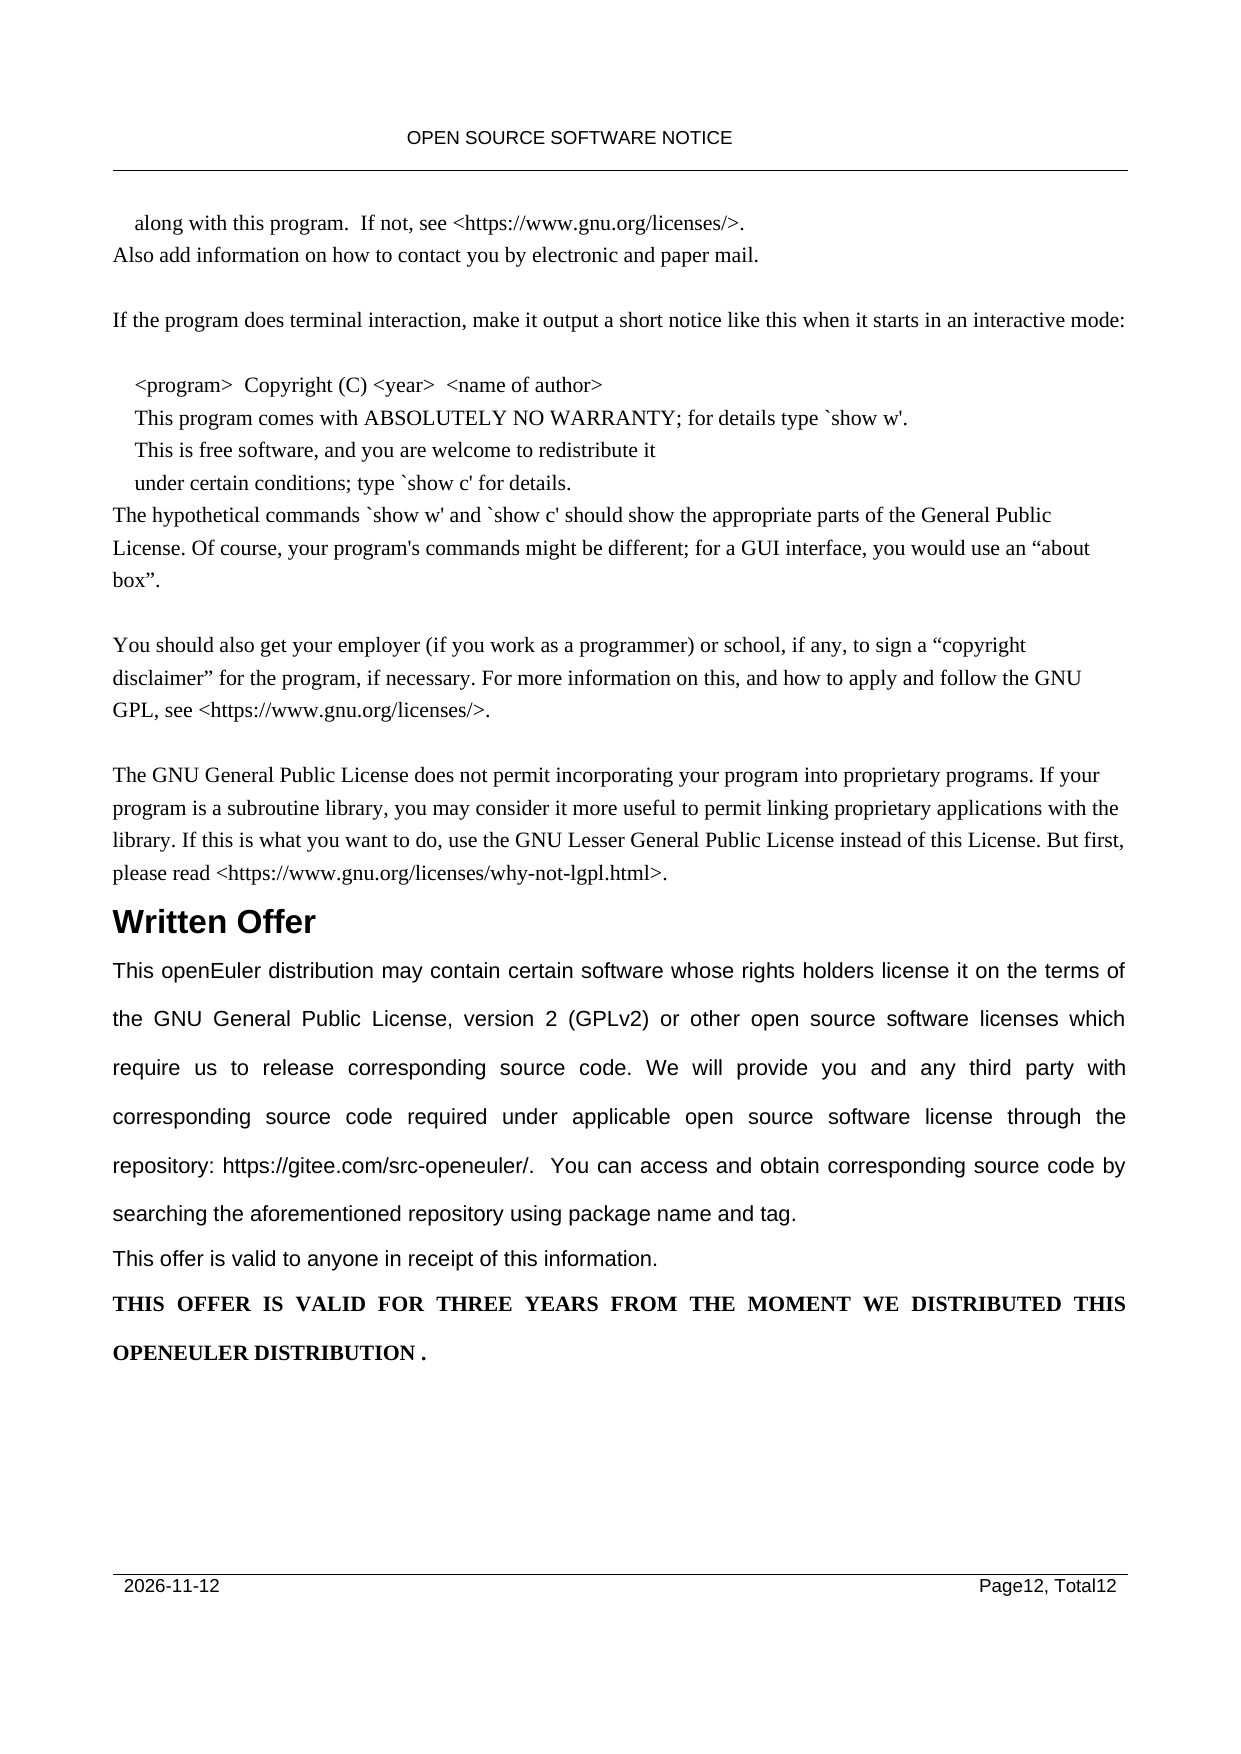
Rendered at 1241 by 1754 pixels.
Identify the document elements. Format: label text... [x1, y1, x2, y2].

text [112, 206, 1128, 889]
text This openEuler distribution may contain certain software whose rights holders license it on the terms of the GNU General Public License, version 2 (GPLv2) or other open source software licenses which require us to release corresponding source code. We will provide you and any third party with corresponding source code required under applicable open source software license through the repository: https://gitee.com/src-openeuler/. You can access and obtain corresponding source code by searching the aforementioned repository using package name and tag. [112, 954, 1128, 1230]
text THIS OFFER IS VALID FOR THREE YEARS FROM THE MOMENT WE DISTRIBUTED THIS OPENEULER DISTRIBUTION . [112, 1288, 1128, 1369]
text Written Offer [112, 889, 1128, 954]
text This offer is valid to anyone in receipt of this information. [112, 1243, 1128, 1275]
